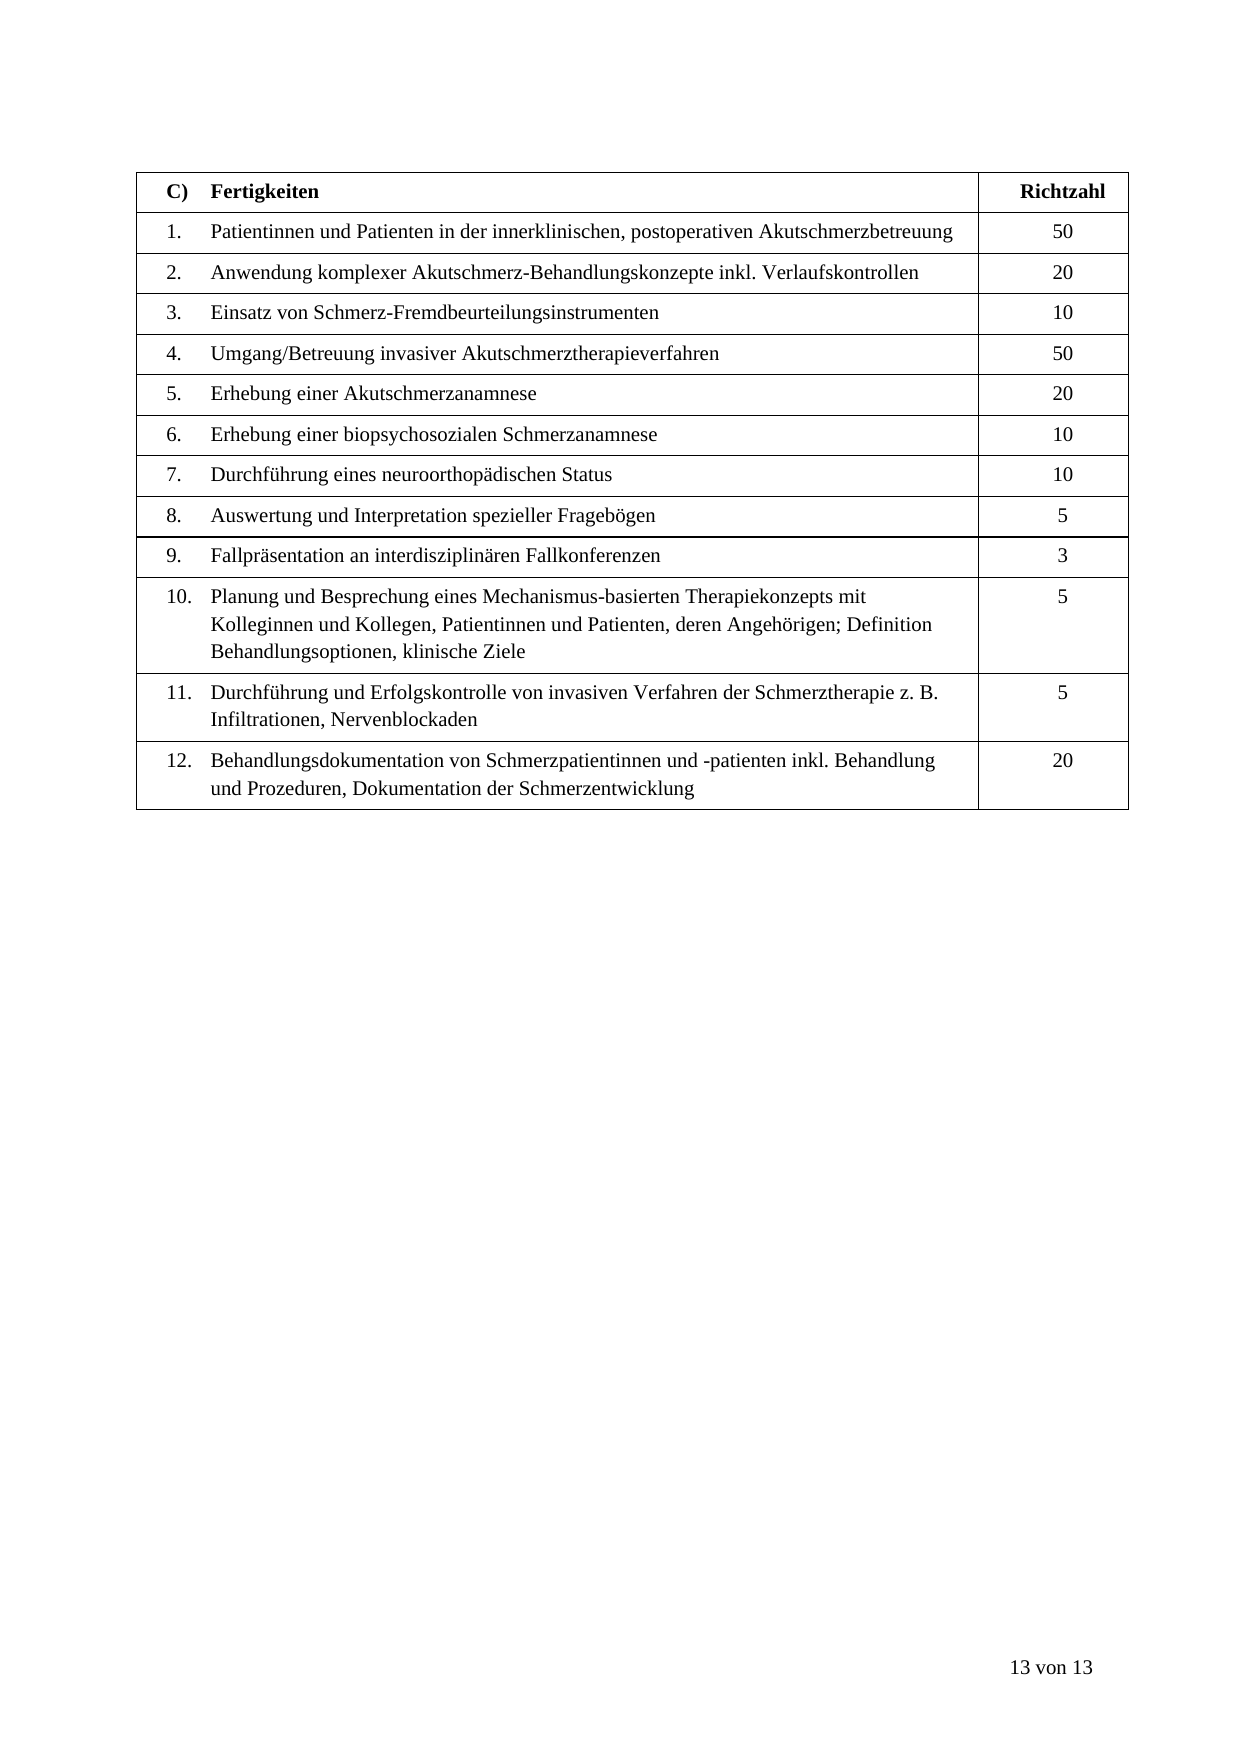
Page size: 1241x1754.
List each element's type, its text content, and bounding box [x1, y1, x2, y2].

table_header C) Fertigkeiten [137, 173, 978, 212]
table_cell Erhebung einer Akutschmerzanamnese [137, 375, 978, 415]
table_cell Fallpräsentation an interdisziplinären Fallkonferenzen [137, 538, 978, 577]
table_cell Behandlungsdokumentation von Schmerzpatientinnen und -patienten inkl. Behandlung und Prozeduren, Dokumentation der Schmerzentwicklung [137, 742, 978, 809]
table_cell 5 [979, 578, 1128, 673]
table_cell 20 [979, 254, 1128, 293]
table_cell Auswertung und Interpretation spezieller Fragebögen [137, 497, 978, 536]
table_cell 3 [979, 538, 1128, 577]
table_cell Planung und Besprechung eines Mechanismus-basierten Therapiekonzepts mit Kolleginnen und Kollegen, Patientinnen und Patienten, deren Angehörigen; Definition Behandlungsoptionen, klinische Ziele [137, 578, 978, 673]
table_cell Anwendung komplexer Akutschmerz-Behandlungskonzepte inkl. Verlaufskontrollen [137, 254, 978, 293]
table_cell Einsatz von Schmerz-Fremdbeurteilungsinstrumenten [137, 294, 978, 334]
table_cell Durchführung und Erfolgskontrolle von invasiven Verfahren der Schmerztherapie z. B. Infiltrationen, Nervenblockaden [137, 674, 978, 741]
table_cell 50 [979, 213, 1128, 253]
table_cell Umgang/Betreuung invasiver Akutschmerztherapieverfahren [137, 335, 978, 374]
table_cell Erhebung einer biopsychosozialen Schmerzanamnese [137, 416, 978, 455]
table_cell 20 [979, 375, 1128, 415]
table_cell 5 [979, 497, 1128, 536]
table_cell Durchführung eines neuroorthopädischen Status [137, 456, 978, 496]
table_cell 20 [979, 742, 1128, 809]
table_cell 50 [979, 335, 1128, 374]
table_cell 5 [979, 674, 1128, 741]
table_cell 10 [979, 456, 1128, 496]
table_cell 10 [979, 416, 1128, 455]
table_cell Patientinnen und Patienten in der innerklinischen, postoperativen Akutschmerzbetreuung [137, 213, 978, 253]
table_cell 10 [979, 294, 1128, 334]
table_header Richtzahl [979, 173, 1128, 212]
